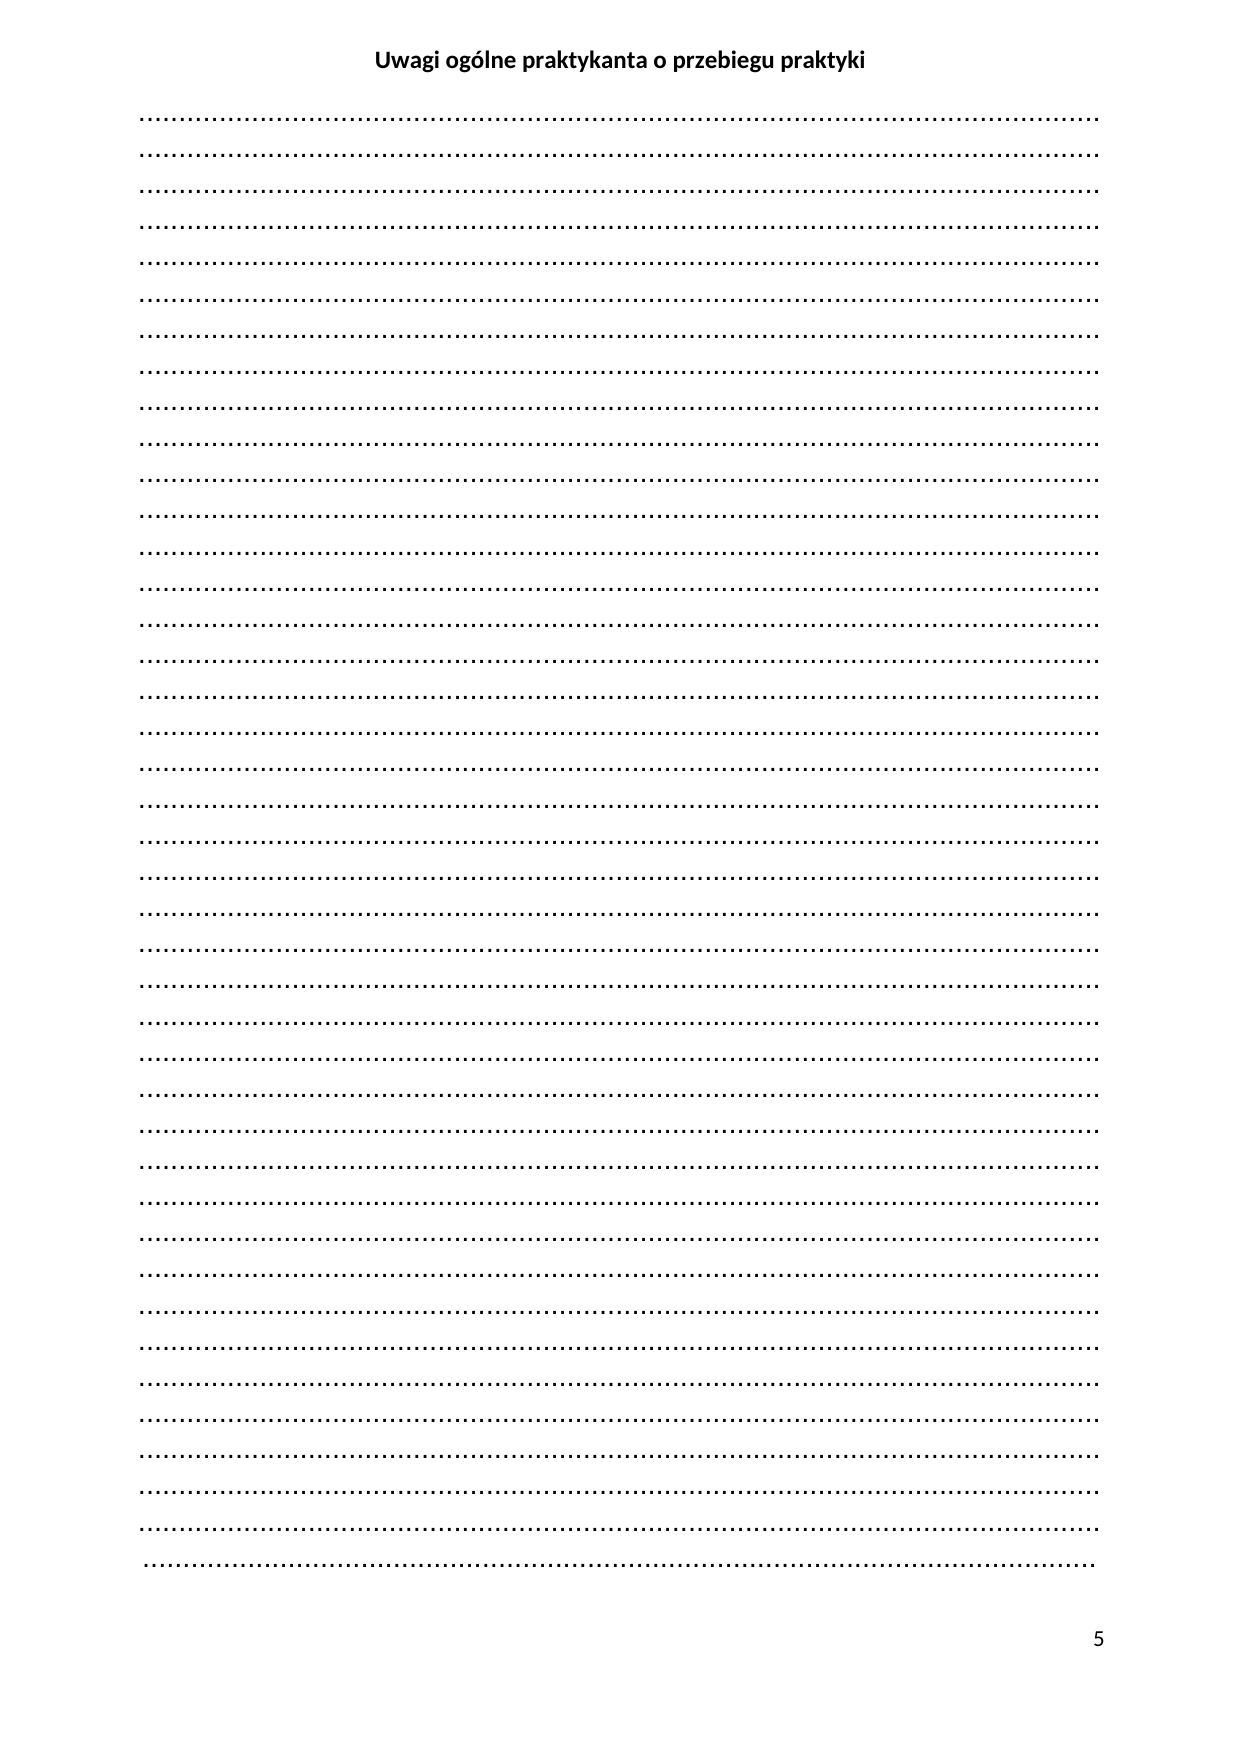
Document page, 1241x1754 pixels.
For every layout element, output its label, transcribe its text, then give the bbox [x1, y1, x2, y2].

text Uwagi ogólne praktykanta o przebiegu praktyki [136, 44, 1104, 75]
